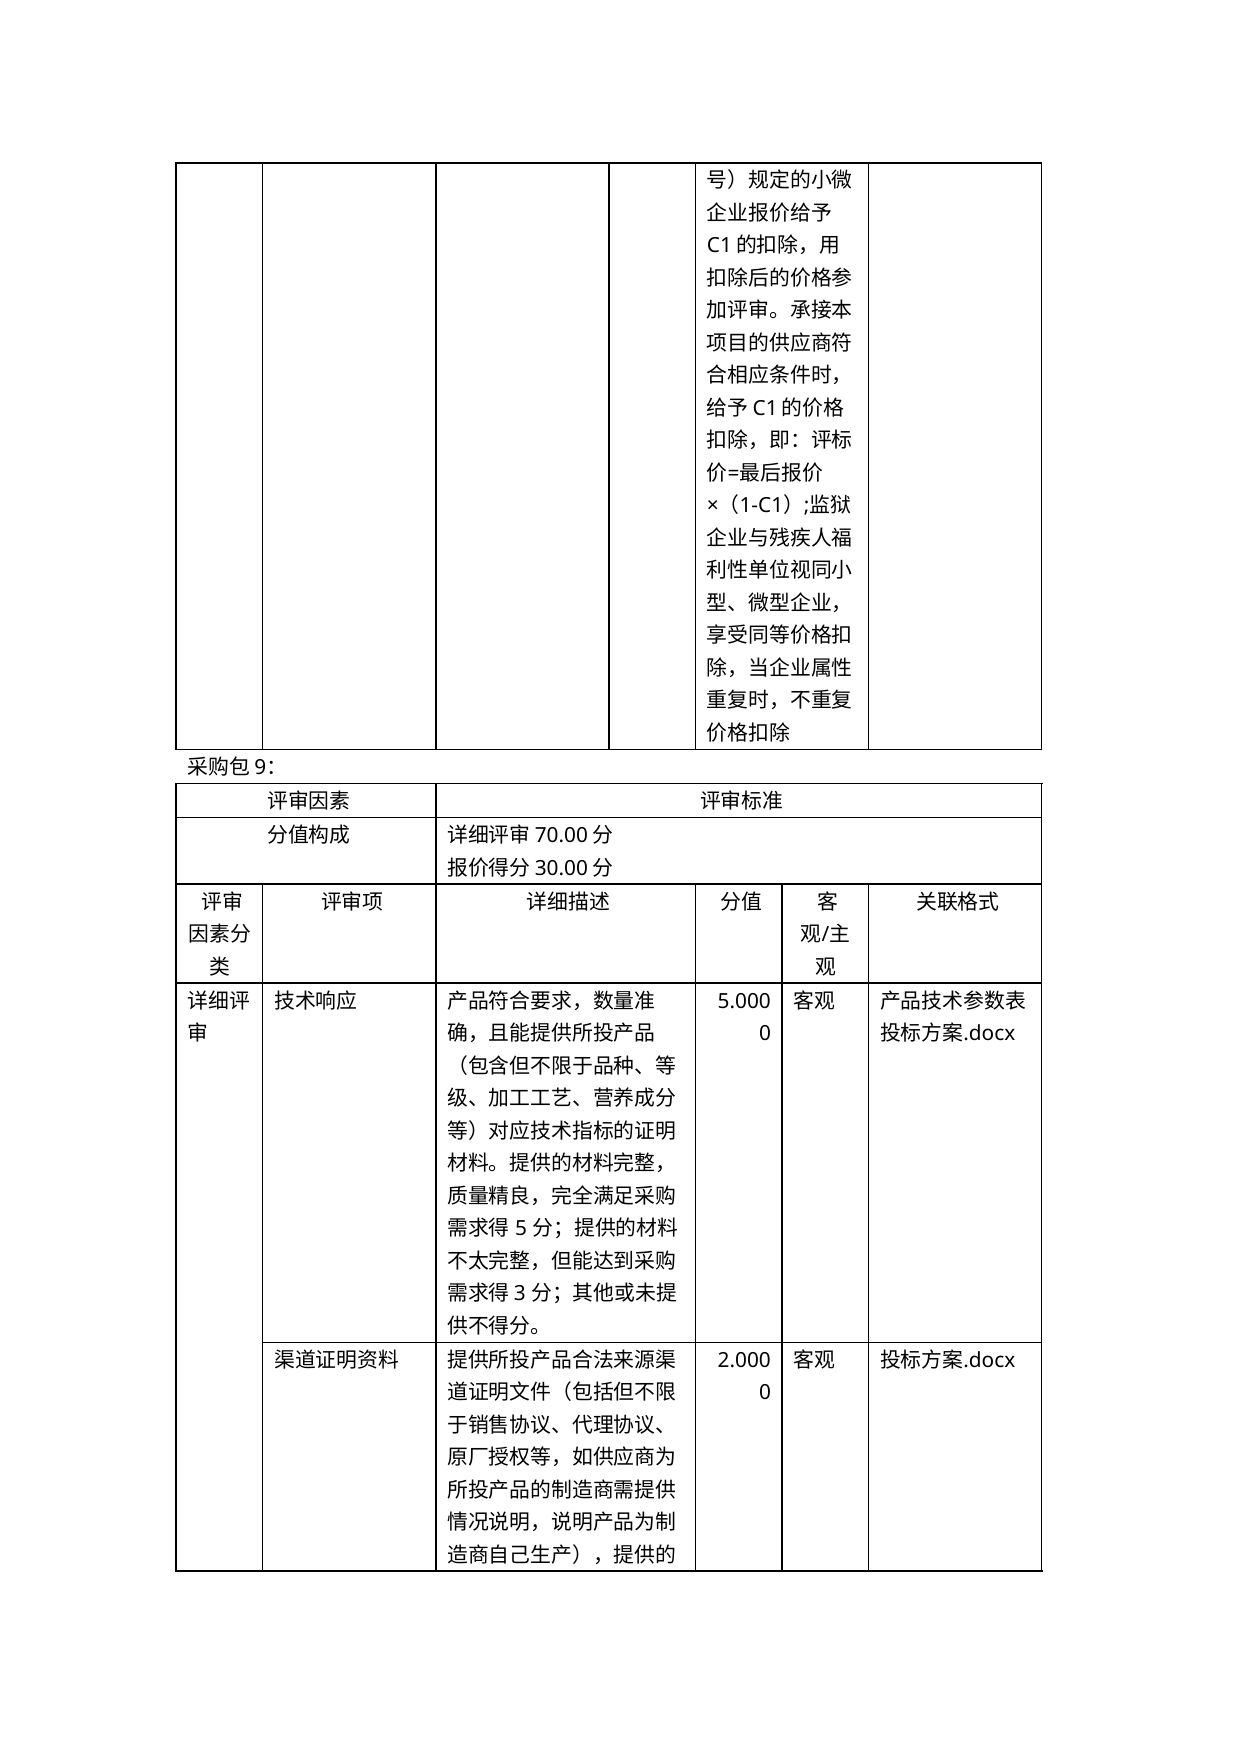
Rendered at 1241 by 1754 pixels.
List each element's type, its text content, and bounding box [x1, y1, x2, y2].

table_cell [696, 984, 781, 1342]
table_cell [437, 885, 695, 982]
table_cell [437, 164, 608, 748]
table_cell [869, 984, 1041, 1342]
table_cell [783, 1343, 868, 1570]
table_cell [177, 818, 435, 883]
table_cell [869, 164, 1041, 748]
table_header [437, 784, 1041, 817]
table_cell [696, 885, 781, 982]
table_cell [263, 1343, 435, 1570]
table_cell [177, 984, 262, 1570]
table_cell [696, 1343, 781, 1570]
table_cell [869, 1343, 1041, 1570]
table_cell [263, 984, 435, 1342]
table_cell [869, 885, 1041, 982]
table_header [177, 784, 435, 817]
text 采购包9： [187, 750, 1053, 783]
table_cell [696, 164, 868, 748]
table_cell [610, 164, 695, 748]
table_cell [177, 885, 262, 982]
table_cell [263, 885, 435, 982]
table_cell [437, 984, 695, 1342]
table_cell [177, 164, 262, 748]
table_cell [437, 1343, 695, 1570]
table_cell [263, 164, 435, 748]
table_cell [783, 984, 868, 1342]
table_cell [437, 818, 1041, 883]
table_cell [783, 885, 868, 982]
